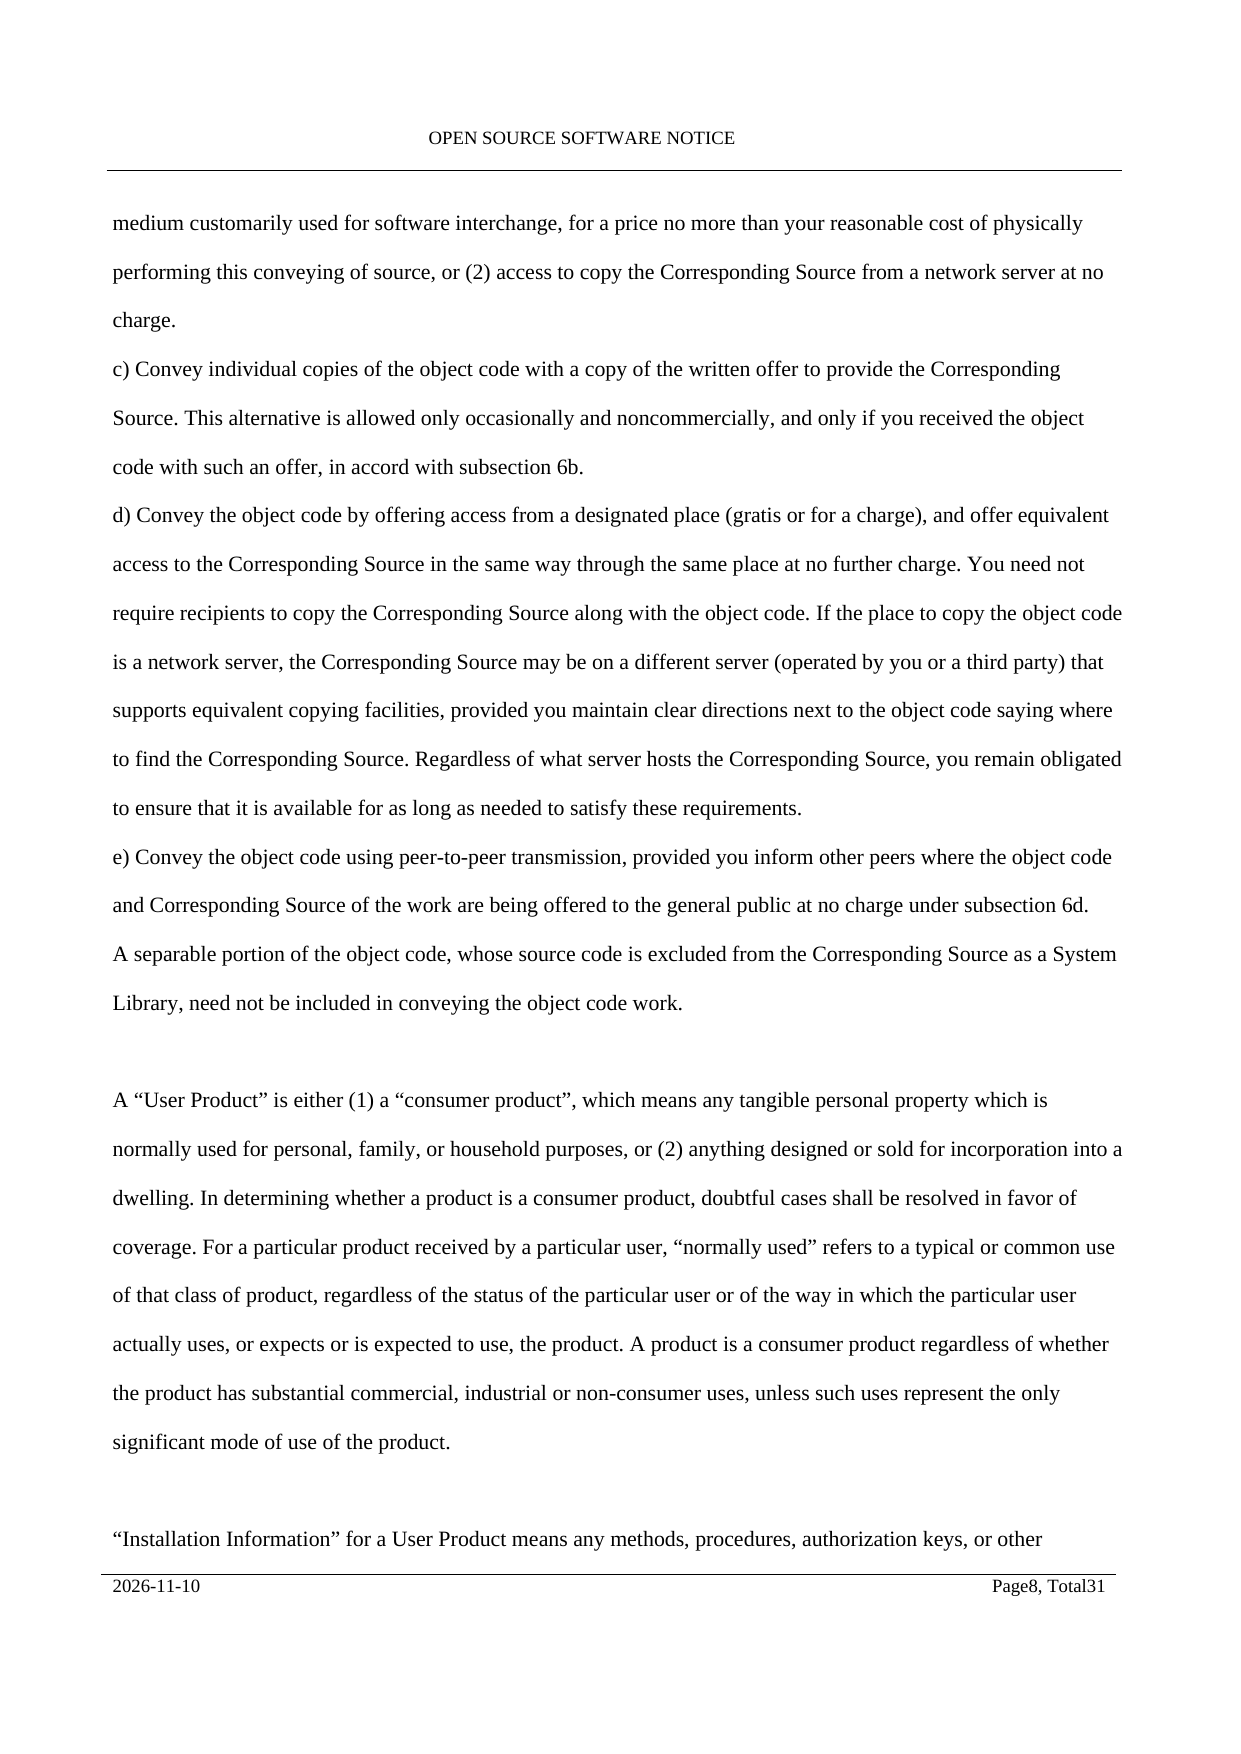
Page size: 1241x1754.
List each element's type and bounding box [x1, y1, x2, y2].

text [112, 206, 1128, 1555]
